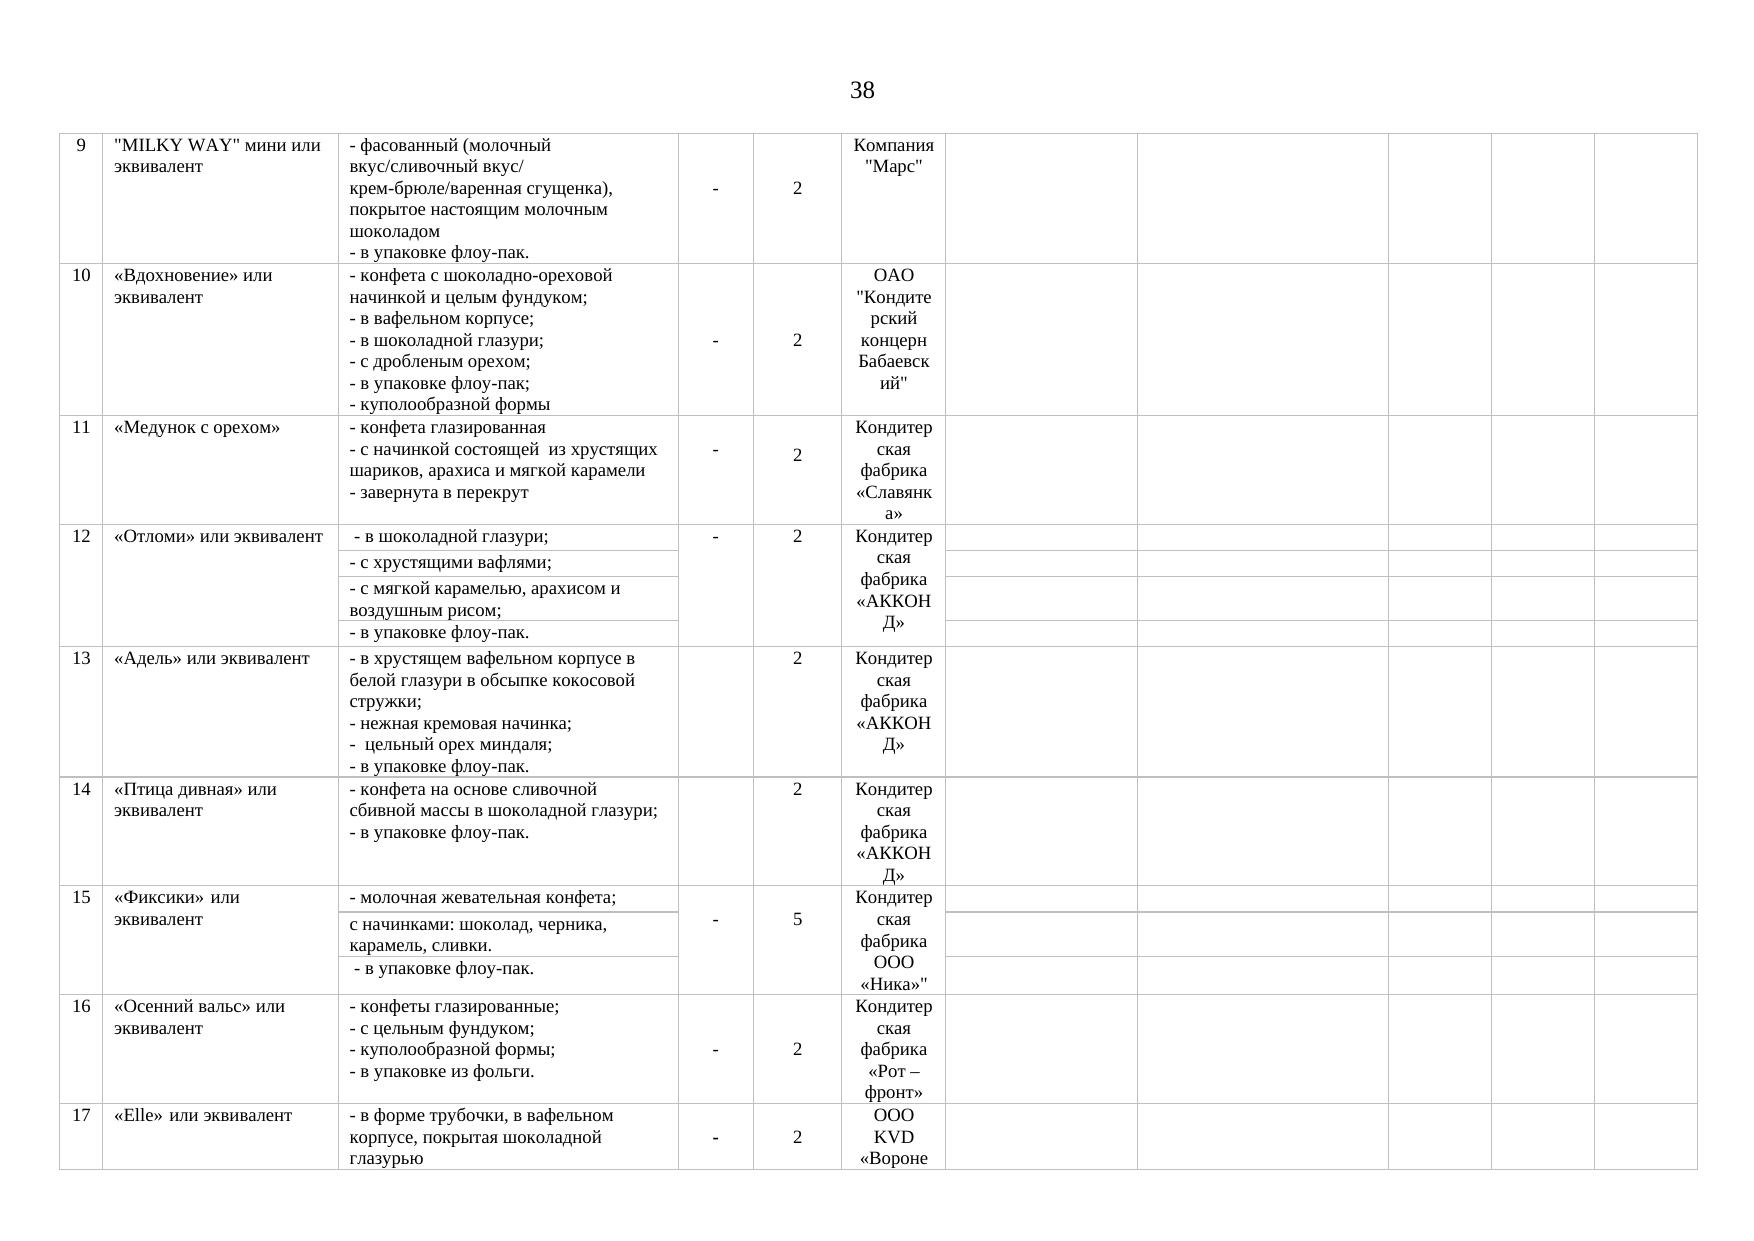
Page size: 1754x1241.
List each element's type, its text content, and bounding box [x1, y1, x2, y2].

table_cell «Вдохновение» или эквивалент [103, 264, 338, 415]
table_cell [1595, 957, 1697, 994]
table_cell [1595, 886, 1697, 911]
table_cell [679, 778, 753, 885]
table_cell Компания "Марс" [842, 134, 945, 263]
table_cell "MILKY WAY" мини или эквивалент [103, 134, 338, 263]
table_cell [1595, 778, 1697, 885]
table_cell [1389, 621, 1491, 646]
table_cell [1595, 621, 1697, 646]
table_cell Кондитерская фабрика «АККОНД» [842, 647, 945, 776]
table_cell [1595, 551, 1697, 576]
table_cell Кондитерская фабрика «АККОНД» [842, 525, 945, 646]
table_cell [1389, 647, 1491, 776]
table_cell - в хрустящем вафельном корпусе в белой глазури в обсыпке кокосовой стружки; - нежная кремовая начинка; - цельный орех миндаля; - в упаковке флоу-пак. [339, 647, 678, 776]
table_cell [1138, 525, 1388, 550]
table_cell [1595, 264, 1697, 415]
table_cell [1595, 1104, 1697, 1169]
table_cell - конфета с шоколадно-ореховой начинкой и целым фундуком; - в вафельном корпусе; - в шоколадной глазури; - с дробленым орехом; - в упаковке флоу-пак; - куполообразной формы [339, 264, 678, 415]
table_cell [946, 957, 1137, 994]
table_cell [1389, 957, 1491, 994]
table_cell [1492, 995, 1594, 1103]
table_cell - конфеты глазированные; - с цельным фундуком; - куполообразной формы; - в упаковке из фольги. [339, 995, 678, 1103]
table_cell Кондитерская фабрика ООО «Ника»" [842, 886, 945, 994]
table_cell [1389, 134, 1491, 263]
table_cell 2 [754, 995, 841, 1103]
table_cell [1138, 416, 1388, 524]
table_cell [946, 995, 1137, 1103]
table_cell [679, 647, 753, 776]
table_cell - [679, 995, 753, 1103]
table_cell [1389, 551, 1491, 576]
table_cell «Осенний вальс» или эквивалент [103, 995, 338, 1103]
table_cell 16 [60, 995, 102, 1103]
table_cell 17 [60, 1104, 102, 1169]
table_cell [1492, 1104, 1594, 1169]
table_cell [1492, 416, 1594, 524]
table_cell 2 [754, 134, 841, 263]
table_cell [946, 134, 1137, 263]
table_cell [946, 416, 1137, 524]
table_cell [1389, 913, 1491, 956]
table_cell - в упаковке флоу-пак. [339, 957, 678, 994]
table_cell [1595, 134, 1697, 263]
table_cell 13 [60, 647, 102, 776]
table_cell - [679, 886, 753, 994]
table_cell - с хрустящими вафлями; [339, 551, 678, 576]
table_cell [1595, 416, 1697, 524]
table_cell [1138, 551, 1388, 576]
table_cell Кондитерская фабрика «Славянка» [842, 416, 945, 524]
table_cell [1138, 913, 1388, 956]
table_cell - в упаковке флоу-пак. [339, 621, 678, 646]
table_cell [1138, 621, 1388, 646]
table_cell [946, 913, 1137, 956]
table_cell [1492, 778, 1594, 885]
table_cell 5 [754, 886, 841, 994]
table_cell 11 [60, 416, 102, 524]
table_cell 10 [60, 264, 102, 415]
table_cell [1595, 647, 1697, 776]
table_cell «Медунок с орехом» [103, 416, 338, 524]
table_cell [946, 621, 1137, 646]
table_cell [946, 1104, 1137, 1169]
table_cell 14 [60, 778, 102, 885]
table_cell 2 [754, 1104, 841, 1169]
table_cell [339, 1104, 678, 1169]
table_cell 2 [754, 264, 841, 415]
table_cell [946, 886, 1137, 911]
table_cell 2 [754, 416, 841, 524]
table_cell Кондитерская фабрика «Рот – фронт» [842, 995, 945, 1103]
table_cell [1595, 913, 1697, 956]
table_cell [1389, 525, 1491, 550]
table_cell [1138, 264, 1388, 415]
table_cell [1389, 995, 1491, 1103]
table_cell [1389, 1104, 1491, 1169]
table_cell [1389, 886, 1491, 911]
table_cell [1138, 778, 1388, 885]
table_cell Кондитерская фабрика «АККОНД» [842, 778, 945, 885]
table_cell 2 [754, 778, 841, 885]
table_cell [1389, 778, 1491, 885]
table_cell [1492, 264, 1594, 415]
table_cell [1492, 525, 1594, 550]
table_cell [1595, 577, 1697, 620]
table_cell [946, 778, 1137, 885]
table_cell «Адель» или эквивалент [103, 647, 338, 776]
table_cell «Фиксики» или эквивалент [103, 886, 338, 994]
table_cell «Птица дивная» или эквивалент [103, 778, 338, 885]
table_cell - в шоколадной глазури; [339, 525, 678, 550]
table_cell 2 [754, 647, 841, 776]
table_cell [1492, 134, 1594, 263]
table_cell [103, 1104, 338, 1169]
table_cell [1389, 264, 1491, 415]
table_cell [1389, 416, 1491, 524]
table_cell [1389, 577, 1491, 620]
table_cell - [679, 1104, 753, 1169]
table_cell 9 [60, 134, 102, 263]
table_cell [946, 551, 1137, 576]
table_cell ООО KVD «Воронеж» [842, 1104, 945, 1169]
table_cell [946, 525, 1137, 550]
table_cell - [679, 525, 753, 646]
table_cell [946, 577, 1137, 620]
table_cell [1492, 647, 1594, 776]
table_cell [946, 264, 1137, 415]
table_cell [1138, 647, 1388, 776]
table_cell [1492, 886, 1594, 911]
table_cell 15 [60, 886, 102, 994]
table_cell [1138, 134, 1388, 263]
table_cell - [679, 416, 753, 524]
table_cell - молочная жевательная конфета; [339, 886, 678, 911]
table_cell [1492, 551, 1594, 576]
table_cell [1138, 995, 1388, 1103]
table_cell [1492, 577, 1594, 620]
table_cell [1595, 995, 1697, 1103]
table_cell «Отломи» или эквивалент [103, 525, 338, 646]
table_cell - с мягкой карамелью, арахисом и воздушным рисом; [339, 577, 678, 620]
table_cell [1492, 913, 1594, 956]
table_cell 2 [754, 525, 841, 646]
table_cell [946, 647, 1137, 776]
table_cell - [679, 134, 753, 263]
table_cell - фасованный (молочный вкус/сливочный вкус/ крем-брюле/варенная сгущенка), покрытое настоящим молочным шоколадом - в упаковке флоу-пак. [339, 134, 678, 263]
table_cell [1492, 621, 1594, 646]
table_cell [1138, 1104, 1388, 1169]
table_cell [1138, 886, 1388, 911]
table_cell [1138, 577, 1388, 620]
table_cell с начинками: шоколад, черника, карамель, сливки. [339, 913, 678, 956]
table_cell ОАО "Кондитерский концерн Бабаевский" [842, 264, 945, 415]
table_cell - конфета глазированная - с начинкой состоящей из хрустящих шариков, арахиса и мягкой карамели - завернута в перекрут [339, 416, 678, 524]
table_cell 12 [60, 525, 102, 646]
table_cell [1492, 957, 1594, 994]
table_cell - конфета на основе сливочной сбивной массы в шоколадной глазури; - в упаковке флоу-пак. [339, 778, 678, 885]
table_cell [1138, 957, 1388, 994]
table_cell [1595, 525, 1697, 550]
table_cell - [679, 264, 753, 415]
